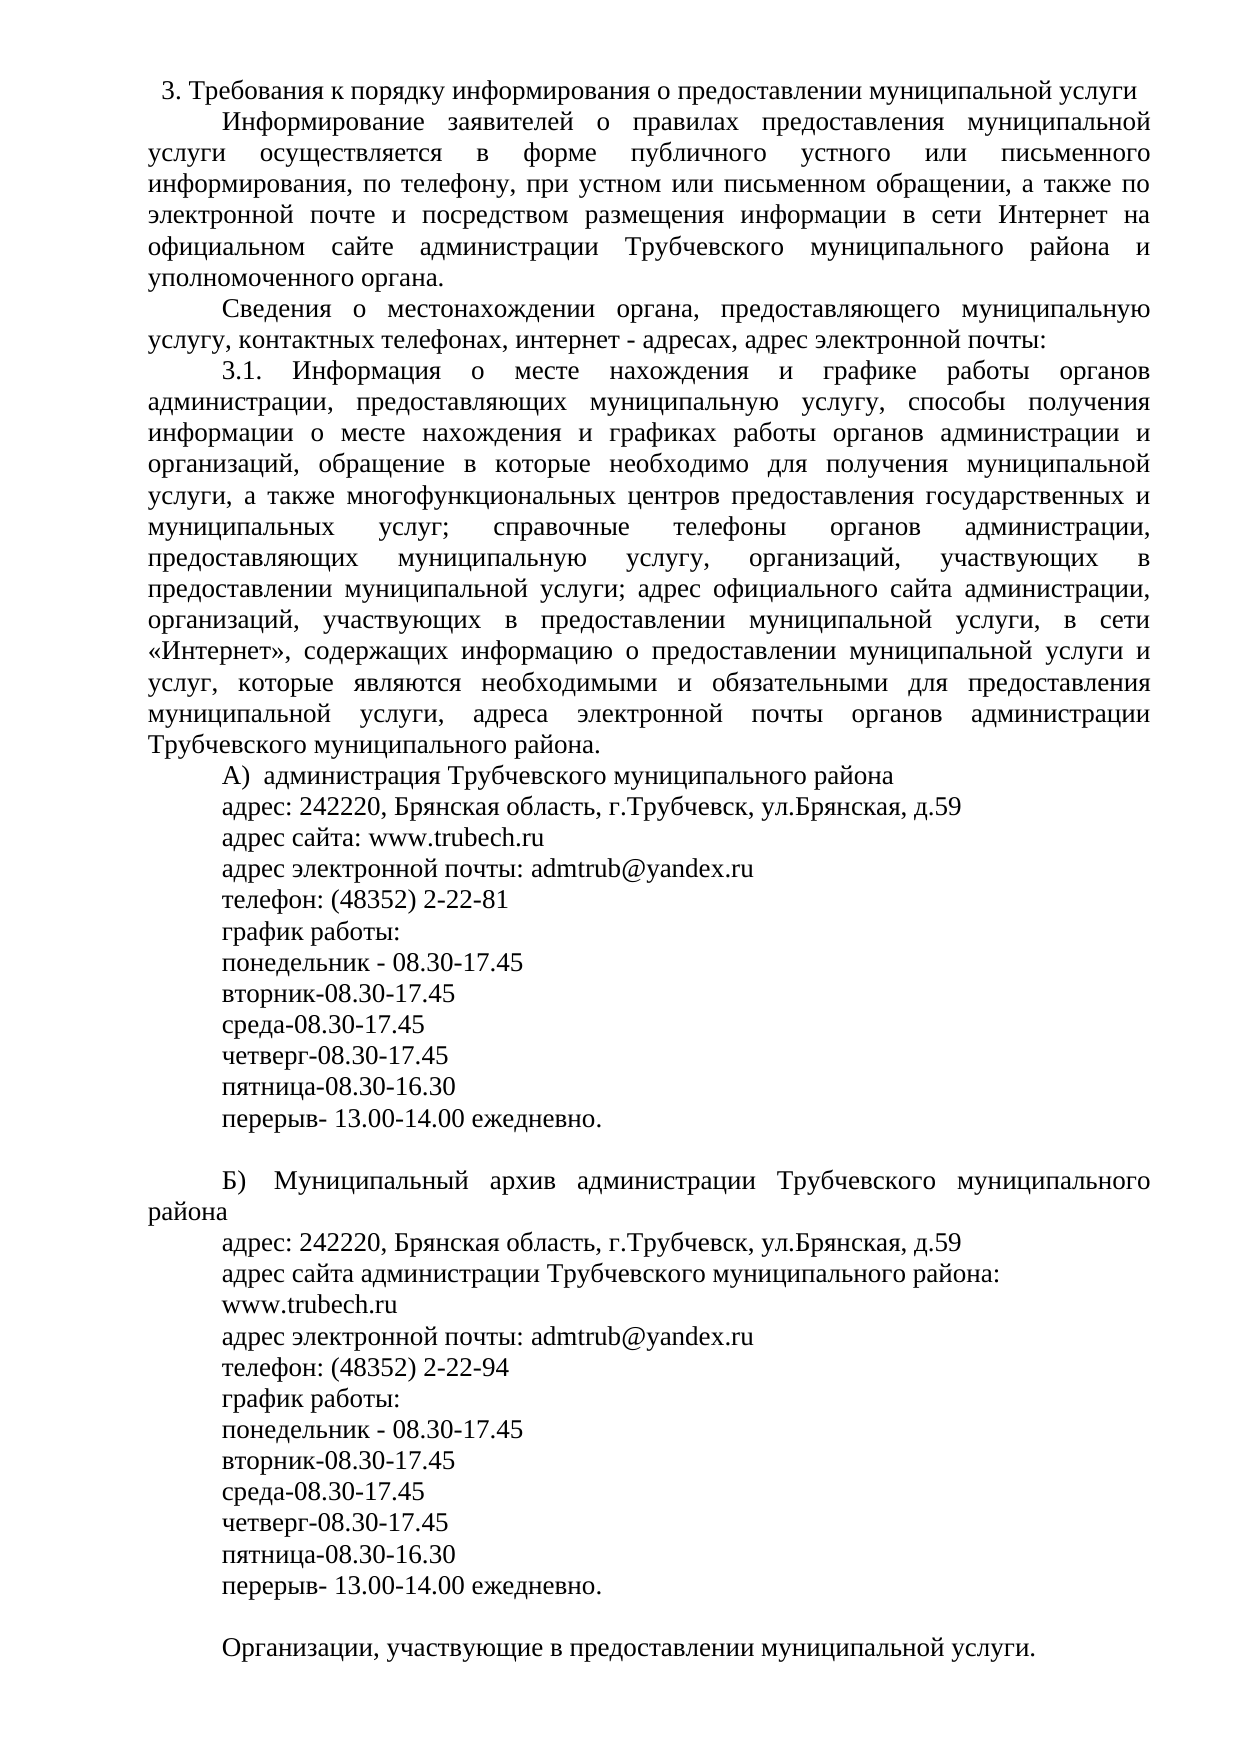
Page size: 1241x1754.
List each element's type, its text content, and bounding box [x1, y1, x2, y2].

text среда-08.30-17.45 [148, 1008, 1152, 1039]
text адрес электронной почты: admtrub@yandex.ru [148, 1320, 1152, 1351]
text адрес электронной почты: admtrub@yandex.ru [148, 852, 1152, 884]
text телефон: (48352) 2-22-81 [148, 884, 1152, 915]
text 3.1. Информация о месте нахождения и графике работы органов администрации, предоставляющих муниципальную услугу, способы получения информации о месте нахождения и графиках работы органов администрации и организаций, обращение в которые необходимо для получения муниципальной услуги, а также многофункциональных центров предоставления государственных и муниципальных услуг; справочные телефоны органов администрации, предоставляющих муниципальную услугу, организаций, участвующих в предоставлении муниципальной услуги; адрес официального сайта администрации, организаций, участвующих в предоставлении муниципальной услуги, в сети «Интернет», содержащих информацию о предоставлении муниципальной услуги и услуг, которые являются необходимыми и обязательными для предоставления муниципальной услуги, адреса электронной почты органов администрации Трубчевского муниципального района. [148, 354, 1152, 759]
text 3. Требования к порядку информирования о предоставлении муниципальной услуги [148, 74, 1152, 105]
text телефон: (48352) 2-22-94 [148, 1351, 1152, 1382]
text пятница-08.30-16.30 [148, 1538, 1152, 1569]
text пятница-08.30-16.30 [148, 1071, 1152, 1102]
text Информирование заявителей о правилах предоставления муниципальной услуги осуществляется в форме публичного устного или письменного информирования, по телефону, при устном или письменном обращении, а также по электронной почте и посредством размещения информации в сети Интернет на официальном сайте администрации Трубчевского муниципального района и уполномоченного органа. [148, 105, 1152, 292]
text Организации, участвующие в предоставлении муниципальной услуги. [148, 1631, 1152, 1662]
text адрес: 242220, Брянская область, г.Трубчевск, ул.Брянская, д.59 [148, 790, 1152, 821]
text перерыв- 13.00-14.00 ежедневно. [148, 1102, 1152, 1133]
text четверг-08.30-17.45 [148, 1507, 1152, 1538]
text график работы: [148, 915, 1152, 946]
text среда-08.30-17.45 [148, 1475, 1152, 1507]
text Сведения о местонахождении органа, предоставляющего муниципальную услугу, контактных телефонах, интернет - адресах, адрес электронной почты: [148, 292, 1152, 354]
text адрес сайта: www.trubech.ru [148, 821, 1152, 852]
text понедельник - 08.30-17.45 [148, 1413, 1152, 1444]
text www.trubech.ru [148, 1288, 1152, 1320]
text четверг-08.30-17.45 [148, 1039, 1152, 1071]
text А) администрация Трубчевского муниципального района [148, 759, 1152, 790]
text понедельник - 08.30-17.45 [148, 946, 1152, 977]
text вторник-08.30-17.45 [148, 977, 1152, 1008]
text график работы: [148, 1382, 1152, 1413]
text адрес: 242220, Брянская область, г.Трубчевск, ул.Брянская, д.59 [148, 1226, 1152, 1257]
text вторник-08.30-17.45 [148, 1444, 1152, 1475]
text перерыв- 13.00-14.00 ежедневно. [148, 1569, 1152, 1600]
text Б) Муниципальный архив администрации Трубчевского муниципального района [148, 1164, 1152, 1226]
text адрес сайта администрации Трубчевского муниципального района: [148, 1257, 1152, 1288]
